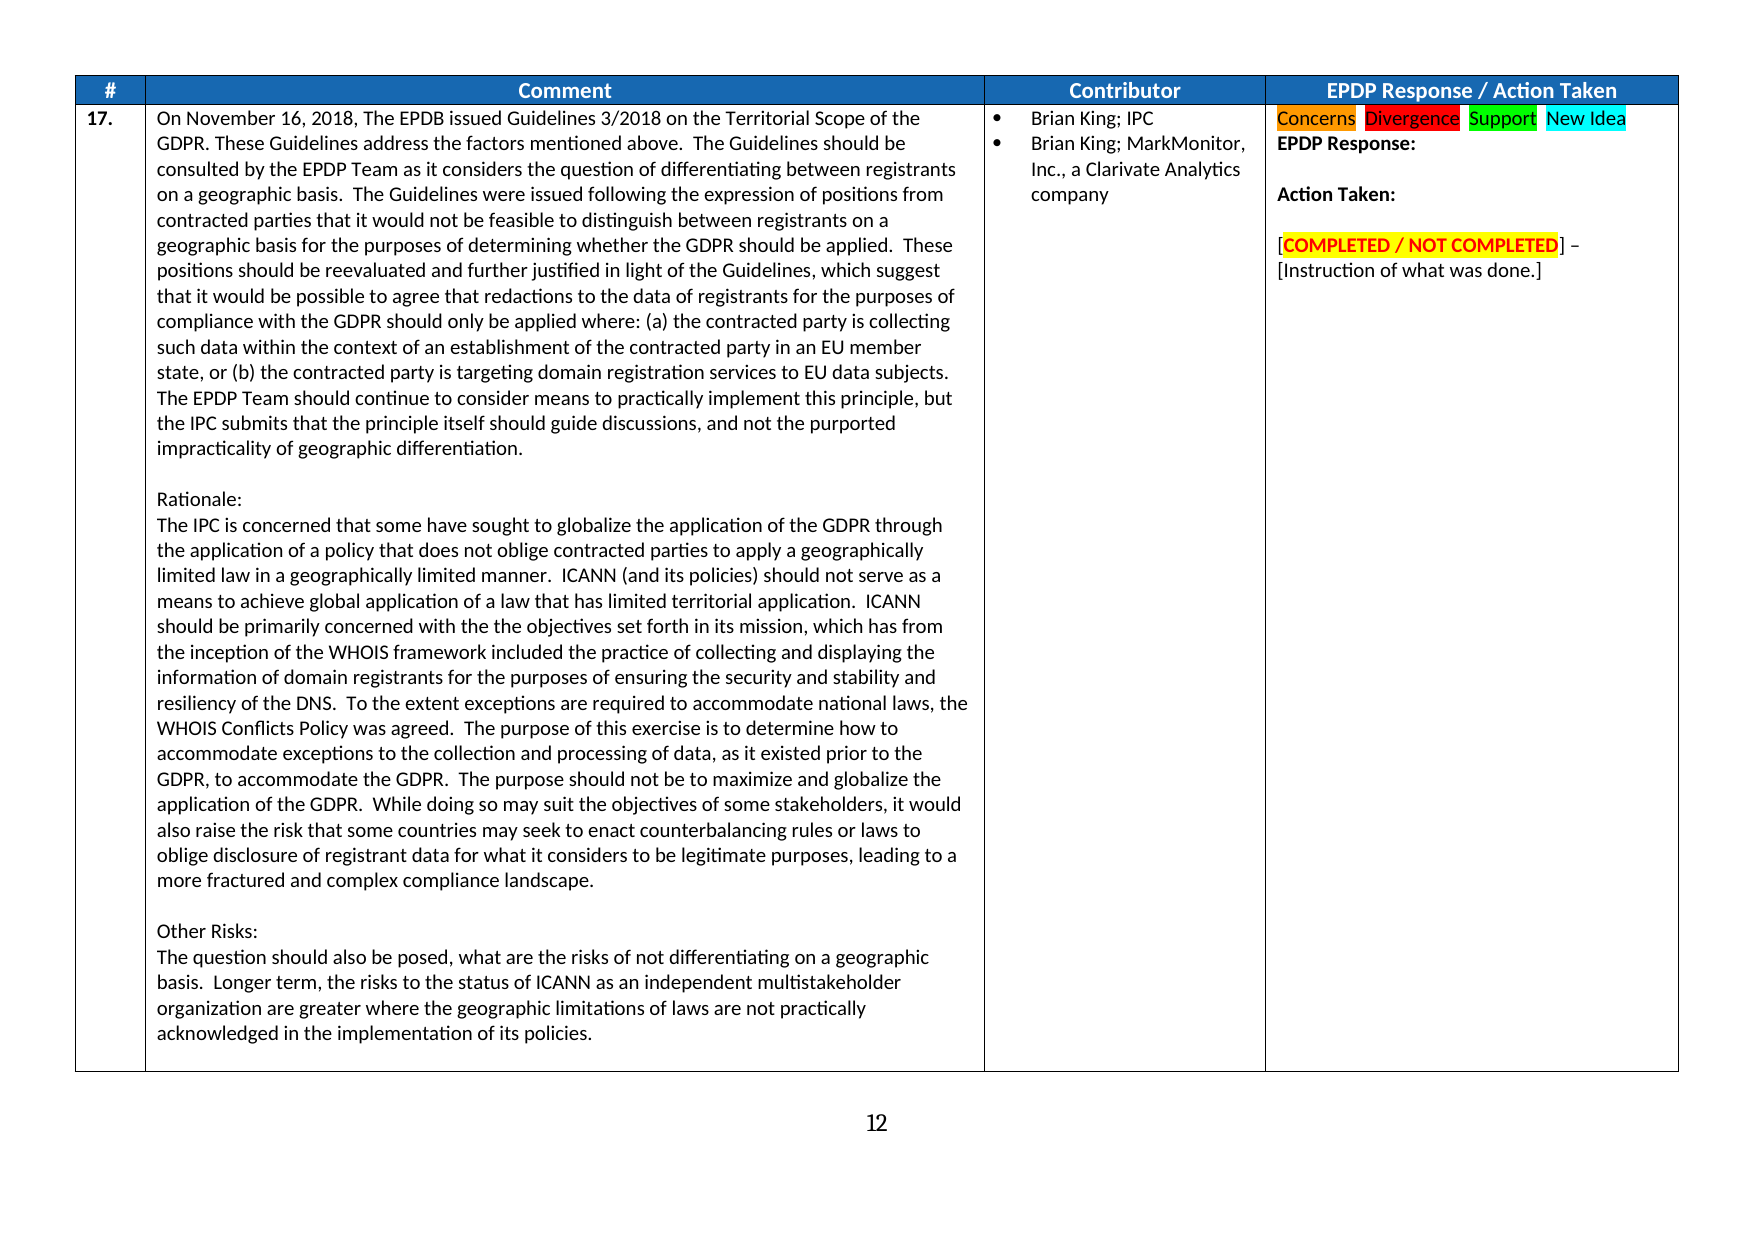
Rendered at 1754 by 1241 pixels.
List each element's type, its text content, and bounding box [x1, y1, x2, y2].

table_header # [76, 76, 145, 104]
table_header Contributor [985, 76, 1265, 104]
table_header Comment [146, 76, 984, 104]
table_cell On November 16, 2018, The EPDB issued Guidelines 3/2018 on the Territorial Scope of the GDPR. These Guidelines address the factors mentioned above. The Guidelines should be consulted by the EPDP Team as it considers the question of differentiating between registrants on a geographic basis. The Guidelines were issued following the expression of positions from contracted parties that it would not be feasible to distinguish between registrants on a geographic basis for the purposes of determining whether the GDPR should be applied. These positions should be reevaluated and further justified in light of the Guidelines, which suggest that it would be possible to agree that redactions to the data of registrants for the purposes of compliance with the GDPR should only be applied where: (a) the contracted party is collecting such data within the context of an establishment of the contracted party in an EU member state, or (b) the contracted party is targeting domain registration services to EU data subjects. The EPDP Team should continue to consider means to practically implement this principle, but the IPC submits that the principle itself should guide discussions, and not the purported impracticality of geographic differentiation. Rationale: The IPC is concerned that some have sought to globalize the application of the GDPR through the application of a policy that does not oblige contracted parties to apply a geographically limited law in a geographically limited manner. ICANN (and its policies) should not serve as a means to achieve global application of a law that has limited territorial application. ICANN should be primarily concerned with the the objectives set forth in its mission, which has from the inception of the WHOIS framework included the practice of collecting and displaying the information of domain registrants for the purposes of ensuring the security and stability and resiliency of the DNS. To the extent exceptions are required to accommodate national laws, the WHOIS Conflicts Policy was agreed. The purpose of this exercise is to determine how to accommodate exceptions to the collection and processing of data, as it existed prior to the GDPR, to accommodate the GDPR. The purpose should not be to maximize and globalize the application of the GDPR. While doing so may suit the objectives of some stakeholders, it would also raise the risk that some countries may seek to enact counterbalancing rules or laws to oblige disclosure of registrant data for what it considers to be legitimate purposes, leading to a more fractured and complex compliance landscape. Other Risks: The question should also be posed, what are the risks of not differentiating on a geographic basis. Longer term, the risks to the status of ICANN as an independent multistakeholder organization are greater where the geographic limitations of laws are not practically acknowledged in the implementation of its policies. [146, 105, 984, 1071]
table_header EPDP Response / Action Taken [1266, 76, 1678, 104]
table_cell Brian King; IPC Brian King; MarkMonitor, Inc., a Clarivate Analytics company [985, 105, 1265, 1071]
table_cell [1266, 105, 1678, 1071]
table_cell [76, 105, 145, 1071]
